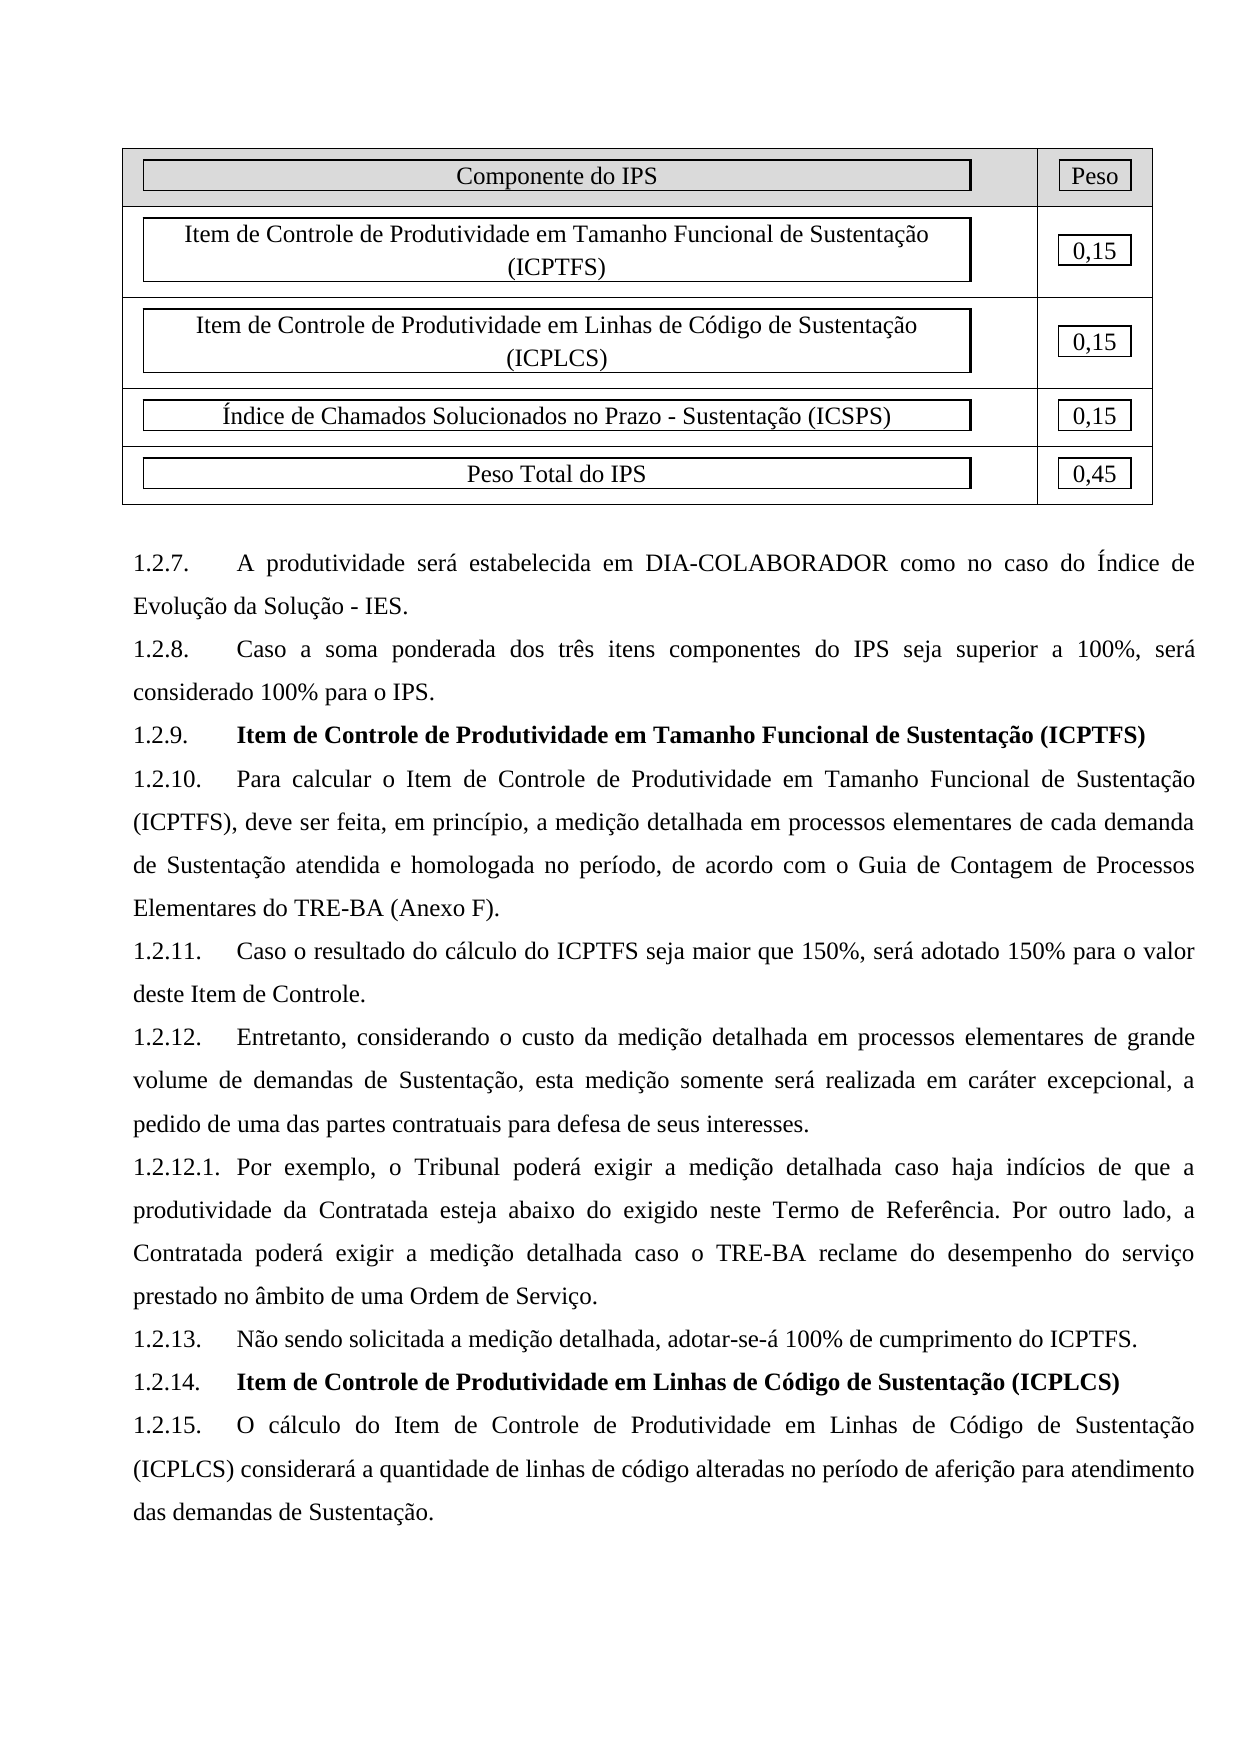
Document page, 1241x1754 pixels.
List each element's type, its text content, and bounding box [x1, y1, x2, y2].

list Item de Controle de Produtividade em Tamanho Funcional de Sustentação (ICPTFS) [133, 721, 1196, 749]
list Entretanto, considerando o custo da medição detalhada em processos elementares de grande volume de demandas de Sustentação, esta medição somente será realizada em caráter excepcional, a pedido de uma das partes contratuais para defesa de seus interesses. [133, 1022, 1196, 1137]
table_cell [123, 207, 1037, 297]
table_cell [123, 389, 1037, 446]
list Por exemplo, o Tribunal poderá exigir a medição detalhada caso haja indícios de que a produtividade da Contratada esteja abaixo do exigido neste Termo de Referência. Por outro lado, a Contratada poderá exigir a medição detalhada caso o TRE-BA reclame do desempenho do serviço prestado no âmbito de uma Ordem de Serviço. [133, 1152, 1196, 1310]
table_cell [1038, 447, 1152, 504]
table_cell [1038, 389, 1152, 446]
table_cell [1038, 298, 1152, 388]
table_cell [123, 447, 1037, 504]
list Caso a soma ponderada dos três itens componentes do IPS seja superior a 100%, será considerado 100% para o IPS. [133, 634, 1196, 706]
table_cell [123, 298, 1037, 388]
list Item de Controle de Produtividade em Linhas de Código de Sustentação (ICPLCS) [133, 1367, 1196, 1396]
list Para calcular o Item de Controle de Produtividade em Tamanho Funcional de Sustentação (ICPTFS), deve ser feita, em princípio, a medição detalhada em processos elementares de cada demanda de Sustentação atendida e homologada no período, de acordo com o Guia de Contagem de Processos Elementares do TRE-BA (Anexo F). [133, 764, 1196, 922]
list Não sendo solicitada a medição detalhada, adotar-se-á 100% de cumprimento do ICPTFS. [133, 1324, 1196, 1353]
list Caso o resultado do cálculo do ICPTFS seja maior que 150%, será adotado 150% para o valor deste Item de Controle. [133, 936, 1196, 1008]
list A produtividade será estabelecida em DIA-COLABORADOR como no caso do Índice de Evolução da Solução - IES. [133, 548, 1196, 620]
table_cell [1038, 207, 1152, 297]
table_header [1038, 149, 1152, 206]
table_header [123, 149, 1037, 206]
list O cálculo do Item de Controle de Produtividade em Linhas de Código de Sustentação (ICPLCS) considerará a quantidade de linhas de código alteradas no período de aferição para atendimento das demandas de Sustentação. [133, 1411, 1196, 1526]
